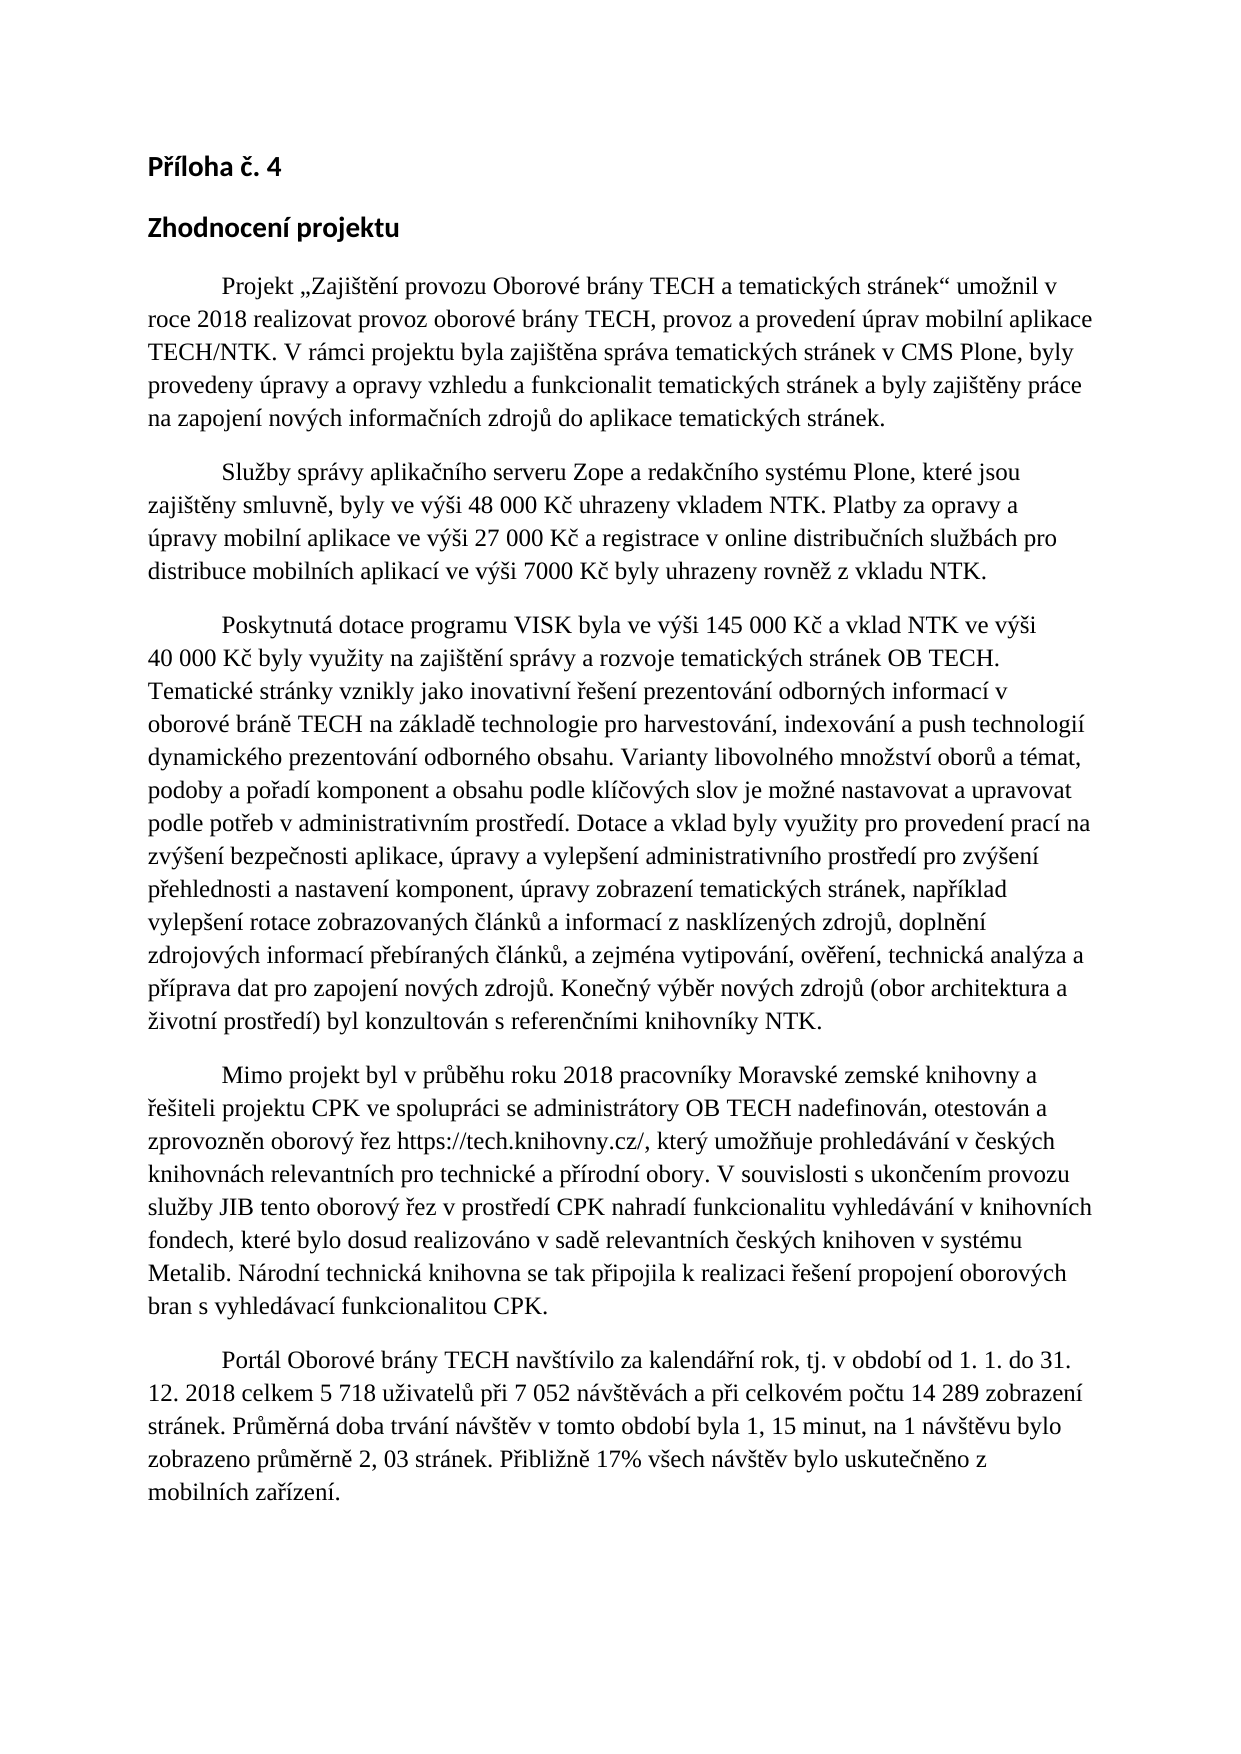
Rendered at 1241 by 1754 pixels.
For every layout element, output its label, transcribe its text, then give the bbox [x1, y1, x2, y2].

text Služby správy aplikačního serveru Zope a redakčního systému Plone, které jsou zajištěny smluvně, byly ve výši 48 000 Kč uhrazeny vkladem NTK. Platby za opravy a úpravy mobilní aplikace ve výši 27 000 Kč a registrace v online distribučních službách pro distribuce mobilních aplikací ve výši 7000 Kč byly uhrazeny rovněž z vkladu NTK. [148, 457, 1093, 585]
text Příloha č. 4 [148, 148, 1093, 183]
text Portál Oborové brány TECH navštívilo za kalendářní rok, tj. v období od 1. 1. do 31. 12. 2018 celkem 5 718 uživatelů při 7 052 návštěvách a při celkovém počtu 14 289 zobrazení stránek. Průměrná doba trvání návštěv v tomto období byla 1, 15 minut, na 1 návštěvu bylo zobrazeno průměrně 2, 03 stránek. Přibližně 17% všech návštěv bylo uskutečněno z mobilních zařízení. [148, 1345, 1093, 1506]
text Zhodnocení projektu [148, 209, 1093, 245]
text Mimo projekt byl v průběhu roku 2018 pracovníky Moravské zemské knihovny a řešiteli projektu CPK ve spolupráci se administrátory OB TECH nadefinován, otestován a zprovozněn oborový řez https://tech.knihovny.cz/, který umožňuje prohledávání v českých knihovnách relevantních pro technické a přírodní obory. V souvislosti s ukončením provozu služby JIB tento oborový řez v prostředí CPK nahradí funkcionalitu vyhledávání v knihovních fondech, které bylo dosud realizováno v sadě relevantních českých knihoven v systému Metalib. Národní technická knihovna se tak připojila k realizaci řešení propojení oborových bran s vyhledávací funkcionalitou CPK. [148, 1060, 1093, 1320]
text Projekt „Zajištění provozu Oborové brány TECH a tematických stránek“ umožnil v roce 2018 realizovat provoz oborové brány TECH, provoz a provedení úprav mobilní aplikace TECH/NTK. V rámci projektu byla zajištěna správa tematických stránek v CMS Plone, byly provedeny úpravy a opravy vzhledu a funkcionalit tematických stránek a byly zajištěny práce na zapojení nových informačních zdrojů do aplikace tematických stránek. [148, 271, 1093, 432]
text Poskytnutá dotace programu VISK byla ve výši 145 000 Kč a vklad NTK ve výši 40 000 Kč byly využity na zajištění správy a rozvoje tematických stránek OB TECH. Tematické stránky vznikly jako inovativní řešení prezentování odborných informací v oborové bráně TECH na základě technologie pro harvestování, indexování a push technologií dynamického prezentování odborného obsahu. Varianty libovolného množství oborů a témat, podoby a pořadí komponent a obsahu podle klíčových slov je možné nastavovat a upravovat podle potřeb v administrativním prostředí. Dotace a vklad byly využity pro provedení prací na zvýšení bezpečnosti aplikace, úpravy a vylepšení administrativního prostředí pro zvýšení přehlednosti a nastavení komponent, úpravy zobrazení tematických stránek, například vylepšení rotace zobrazovaných článků a informací z nasklízených zdrojů, doplnění zdrojových informací přebíraných článků, a zejména vytipování, ověření, technická analýza a příprava dat pro zapojení nových zdrojů. Konečný výběr nových zdrojů (obor architektura a životní prostředí) byl konzultován s referenčními knihovníky NTK. [148, 610, 1093, 1035]
